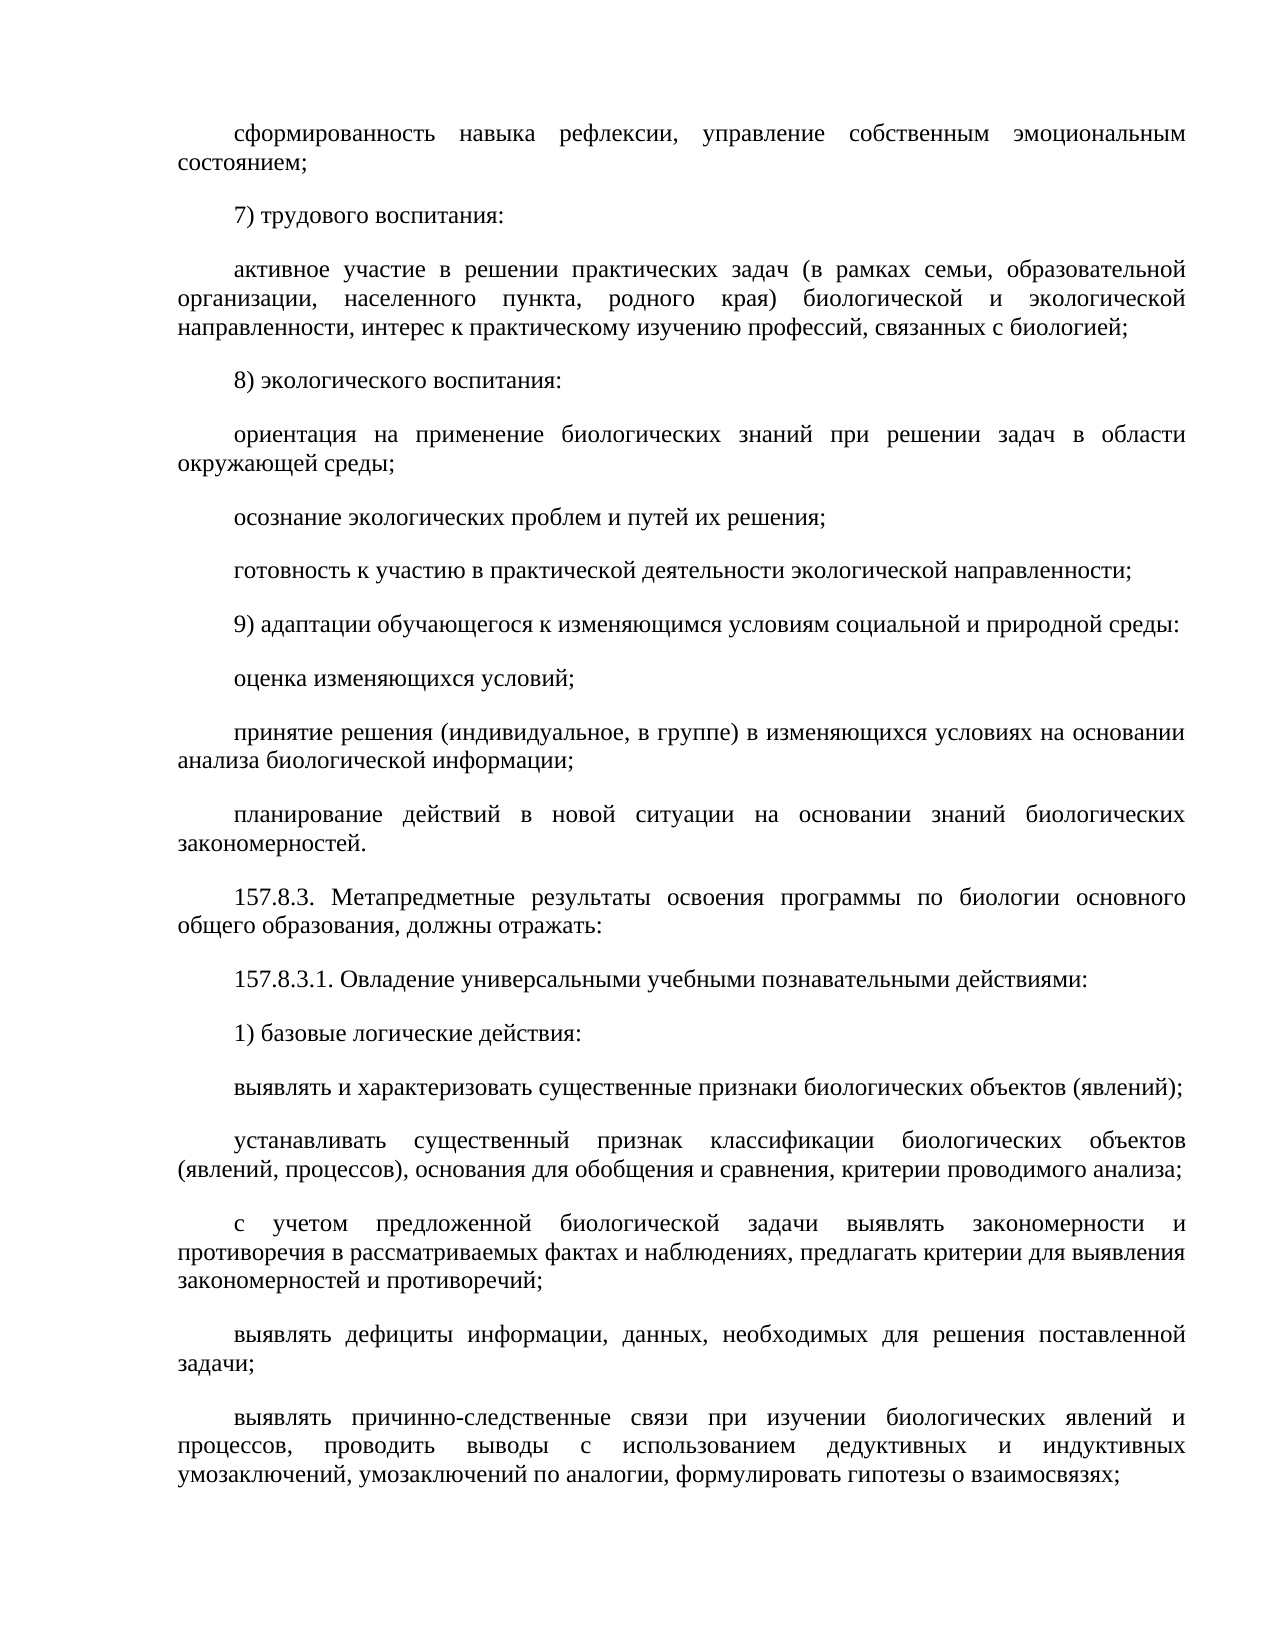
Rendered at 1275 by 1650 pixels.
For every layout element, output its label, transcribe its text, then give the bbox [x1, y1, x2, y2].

text 7) трудового воспитания: [177, 201, 1186, 229]
text выявлять дефициты информации, данных, необходимых для решения поставленной задачи; [177, 1319, 1186, 1377]
text выявлять причинно-следственные связи при изучении биологических явлений и процессов, проводить выводы с использованием дедуктивных и индуктивных умозаключений, умозаключений по аналогии, формулировать гипотезы о взаимосвязях; [177, 1402, 1186, 1488]
text с учетом предложенной биологической задачи выявлять закономерности и противоречия в рассматриваемых фактах и наблюдениях, предлагать критерии для выявления закономерностей и противоречий; [177, 1208, 1186, 1294]
text активное участие в решении практических задач (в рамках семьи, образовательной организации, населенного пункта, родного края) биологической и экологической направленности, интерес к практическому изучению профессий, связанных с биологией; [177, 254, 1186, 341]
text 157.8.3.1. Овладение универсальными учебными познавательными действиями: [177, 964, 1186, 993]
text 8) экологического воспитания: [177, 366, 1186, 394]
text оценка изменяющихся условий; [177, 663, 1186, 692]
text готовность к участию в практической деятельности экологической направленности; [177, 556, 1186, 584]
text 157.8.3. Метапредметные результаты освоения программы по биологии основного общего образования, должны отражать: [177, 882, 1186, 939]
text 9) адаптации обучающегося к изменяющимся условиям социальной и природной среды: [177, 609, 1186, 638]
text осознание экологических проблем и путей их решения; [177, 502, 1186, 531]
text принятие решения (индивидуальное, в группе) в изменяющихся условиях на основании анализа биологической информации; [177, 717, 1186, 774]
text 1) базовые логические действия: [177, 1018, 1186, 1047]
text устанавливать существенный признак классификации биологических объектов (явлений, процессов), основания для обобщения и сравнения, критерии проводимого анализа; [177, 1126, 1186, 1183]
text сформированность навыка рефлексии, управление собственным эмоциональным состоянием; [177, 118, 1186, 176]
text выявлять и характеризовать существенные признаки биологических объектов (явлений); [177, 1072, 1186, 1101]
text ориентация на применение биологических знаний при решении задач в области окружающей среды; [177, 419, 1186, 477]
text планирование действий в новой ситуации на основании знаний биологических закономерностей. [177, 799, 1186, 857]
